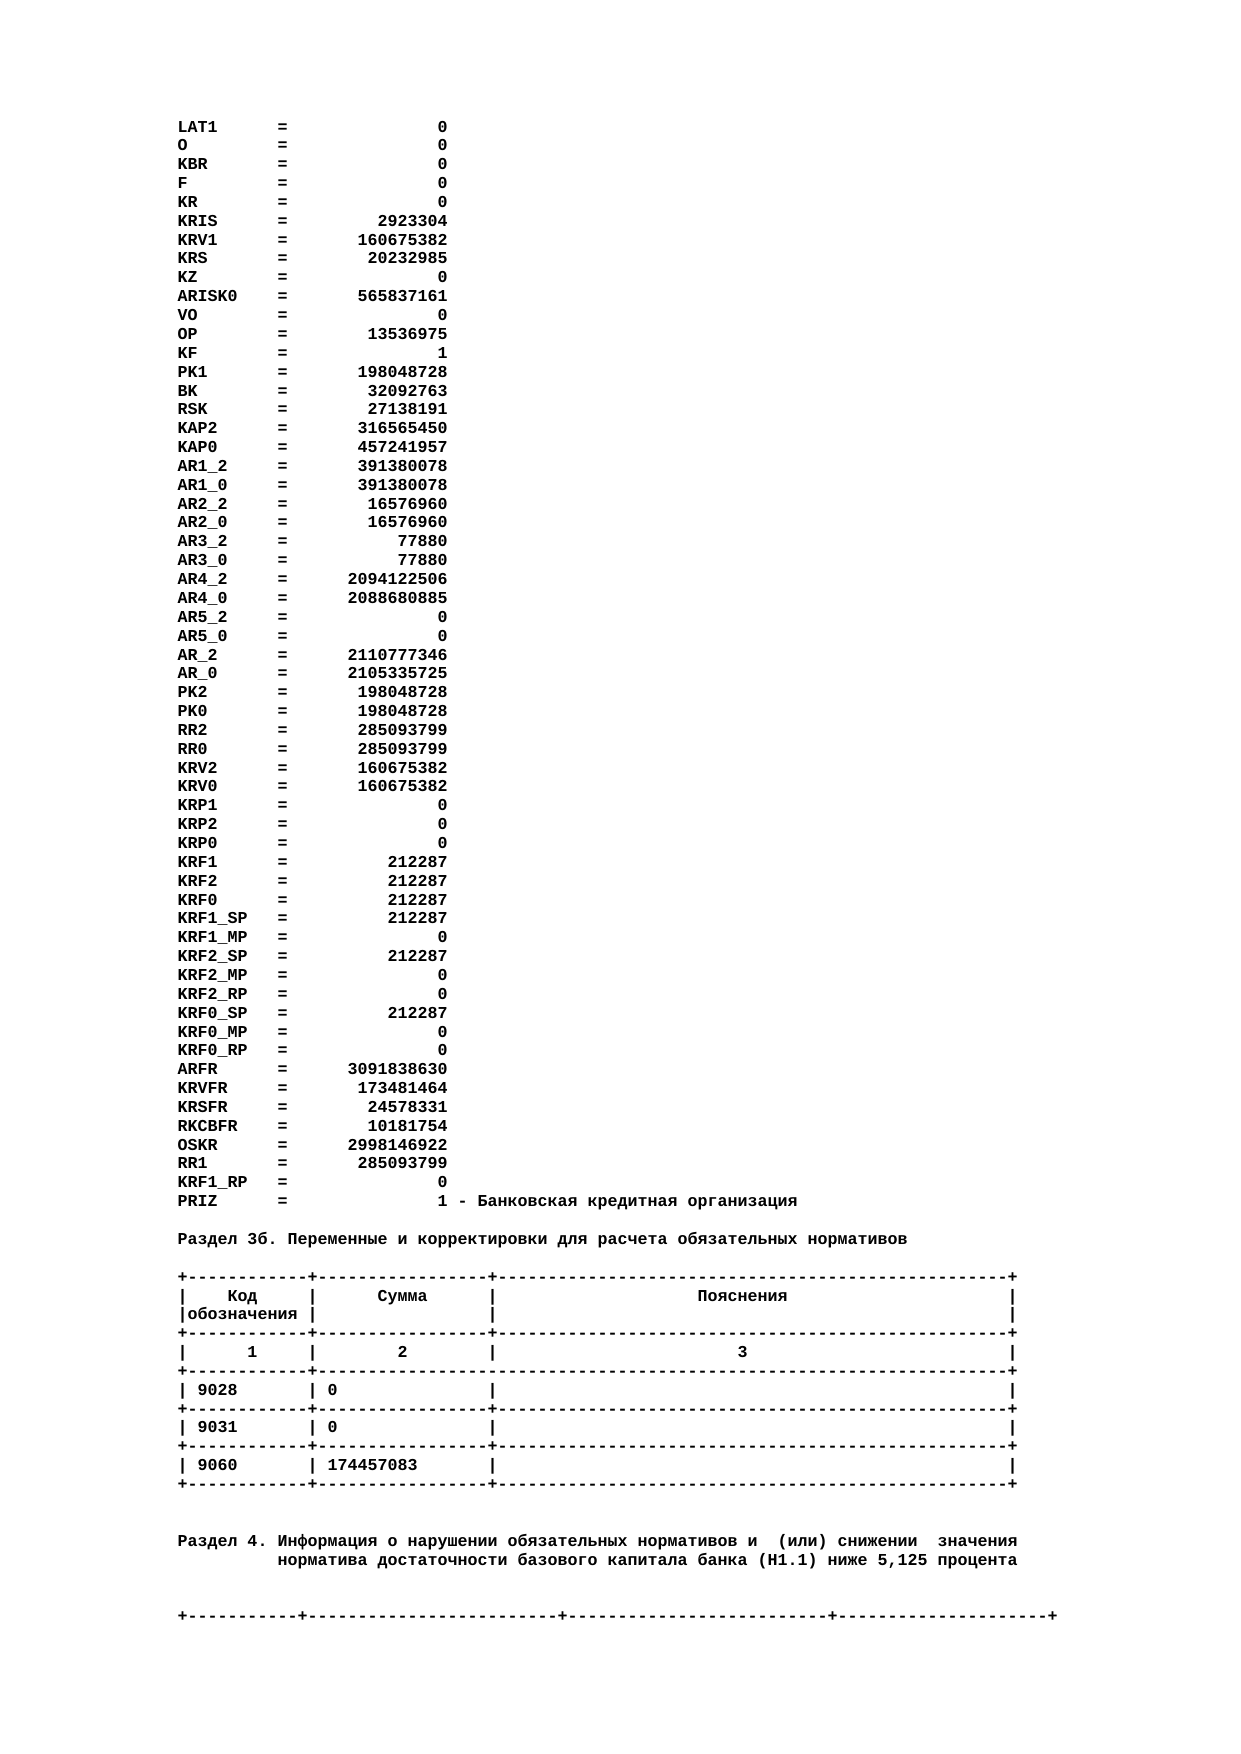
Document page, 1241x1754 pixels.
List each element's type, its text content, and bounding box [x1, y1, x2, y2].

text Раздел 3б. Переменные и корректировки для расчета обязательных нормативов [177, 1231, 1152, 1249]
text AR1_2 = 391380078 [177, 457, 1152, 476]
text KR = 0 [177, 193, 1152, 212]
text KRF1 = 212287 [177, 853, 1152, 872]
text OSKR = 2998146922 [177, 1136, 1152, 1155]
text AR5_0 = 0 [177, 627, 1152, 646]
text AR2_0 = 16576960 [177, 514, 1152, 533]
text KBR = 0 [177, 156, 1152, 175]
text VO = 0 [177, 307, 1152, 326]
text норматива достаточности базового капитала банка (Н1.1) ниже 5,125 процента [177, 1551, 1152, 1570]
text KRIS = 2923304 [177, 212, 1152, 231]
text PK1 = 198048728 [177, 363, 1152, 382]
text F = 0 [177, 175, 1152, 193]
text KRF0_SP = 212287 [177, 1004, 1152, 1023]
text ARISK0 = 565837161 [177, 288, 1152, 307]
text AR3_2 = 77880 [177, 533, 1152, 552]
text KAP0 = 457241957 [177, 439, 1152, 457]
text AR_0 = 2105335725 [177, 665, 1152, 684]
text PK0 = 198048728 [177, 703, 1152, 721]
text PRIZ = 1 - Банковская кредитная организация [177, 1193, 1152, 1212]
text +------------+-----------------+---------------------------------------------------+ [177, 1268, 1152, 1287]
text +-----------+-------------------------+--------------------------+---------------------+ [177, 1608, 1152, 1626]
text | 9028 | 0 | | [177, 1381, 1152, 1400]
text | 9031 | 0 | | [177, 1419, 1152, 1438]
text KRF2_MP = 0 [177, 967, 1152, 985]
text +------------+-----------------+---------------------------------------------------+ [177, 1400, 1152, 1419]
text KRV1 = 160675382 [177, 231, 1152, 250]
text ARFR = 3091838630 [177, 1061, 1152, 1080]
text O = 0 [177, 137, 1152, 156]
text PK2 = 198048728 [177, 684, 1152, 703]
text KRV2 = 160675382 [177, 759, 1152, 778]
text KRP0 = 0 [177, 834, 1152, 853]
text RKCBFR = 10181754 [177, 1117, 1152, 1136]
text KRF2 = 212287 [177, 872, 1152, 891]
text KRF2_RP = 0 [177, 985, 1152, 1004]
text KRF0_RP = 0 [177, 1042, 1152, 1061]
text |обозначения | | | [177, 1306, 1152, 1325]
text KRV0 = 160675382 [177, 778, 1152, 797]
text | Код | Сумма | Пояснения | [177, 1287, 1152, 1306]
text AR2_2 = 16576960 [177, 495, 1152, 514]
text RR1 = 285093799 [177, 1155, 1152, 1174]
text LAT1 = 0 [177, 118, 1152, 137]
text AR1_0 = 391380078 [177, 476, 1152, 495]
text +------------+-----------------+---------------------------------------------------+ [177, 1325, 1152, 1344]
text KRP1 = 0 [177, 797, 1152, 816]
text AR4_0 = 2088680885 [177, 589, 1152, 608]
text KRF2_SP = 212287 [177, 948, 1152, 967]
text AR4_2 = 2094122506 [177, 571, 1152, 589]
text KRP2 = 0 [177, 816, 1152, 834]
text +------------+-----------------+---------------------------------------------------+ [177, 1476, 1152, 1494]
text KRS = 20232985 [177, 250, 1152, 269]
text | 1 | 2 | 3 | [177, 1344, 1152, 1362]
text RR2 = 285093799 [177, 721, 1152, 740]
text RSK = 27138191 [177, 401, 1152, 420]
text +------------+---------------------------------------------------------------------+ [177, 1362, 1152, 1381]
text KRF1_SP = 212287 [177, 910, 1152, 929]
text KRVFR = 173481464 [177, 1080, 1152, 1098]
text AR3_0 = 77880 [177, 552, 1152, 571]
text BK = 32092763 [177, 382, 1152, 401]
text KZ = 0 [177, 269, 1152, 288]
text KAP2 = 316565450 [177, 420, 1152, 439]
text KRF1_RP = 0 [177, 1174, 1152, 1193]
text +------------+-----------------+---------------------------------------------------+ [177, 1438, 1152, 1457]
text AR5_2 = 0 [177, 608, 1152, 627]
text KRF0 = 212287 [177, 891, 1152, 910]
text OP = 13536975 [177, 326, 1152, 344]
text | 9060 | 174457083 | | [177, 1457, 1152, 1476]
text KRSFR = 24578331 [177, 1098, 1152, 1117]
text KF = 1 [177, 344, 1152, 363]
text AR_2 = 2110777346 [177, 646, 1152, 665]
text KRF0_MP = 0 [177, 1023, 1152, 1042]
text RR0 = 285093799 [177, 740, 1152, 759]
text KRF1_MP = 0 [177, 929, 1152, 948]
text Раздел 4. Информация о нарушении обязательных нормативов и (или) снижении значения [177, 1532, 1152, 1551]
